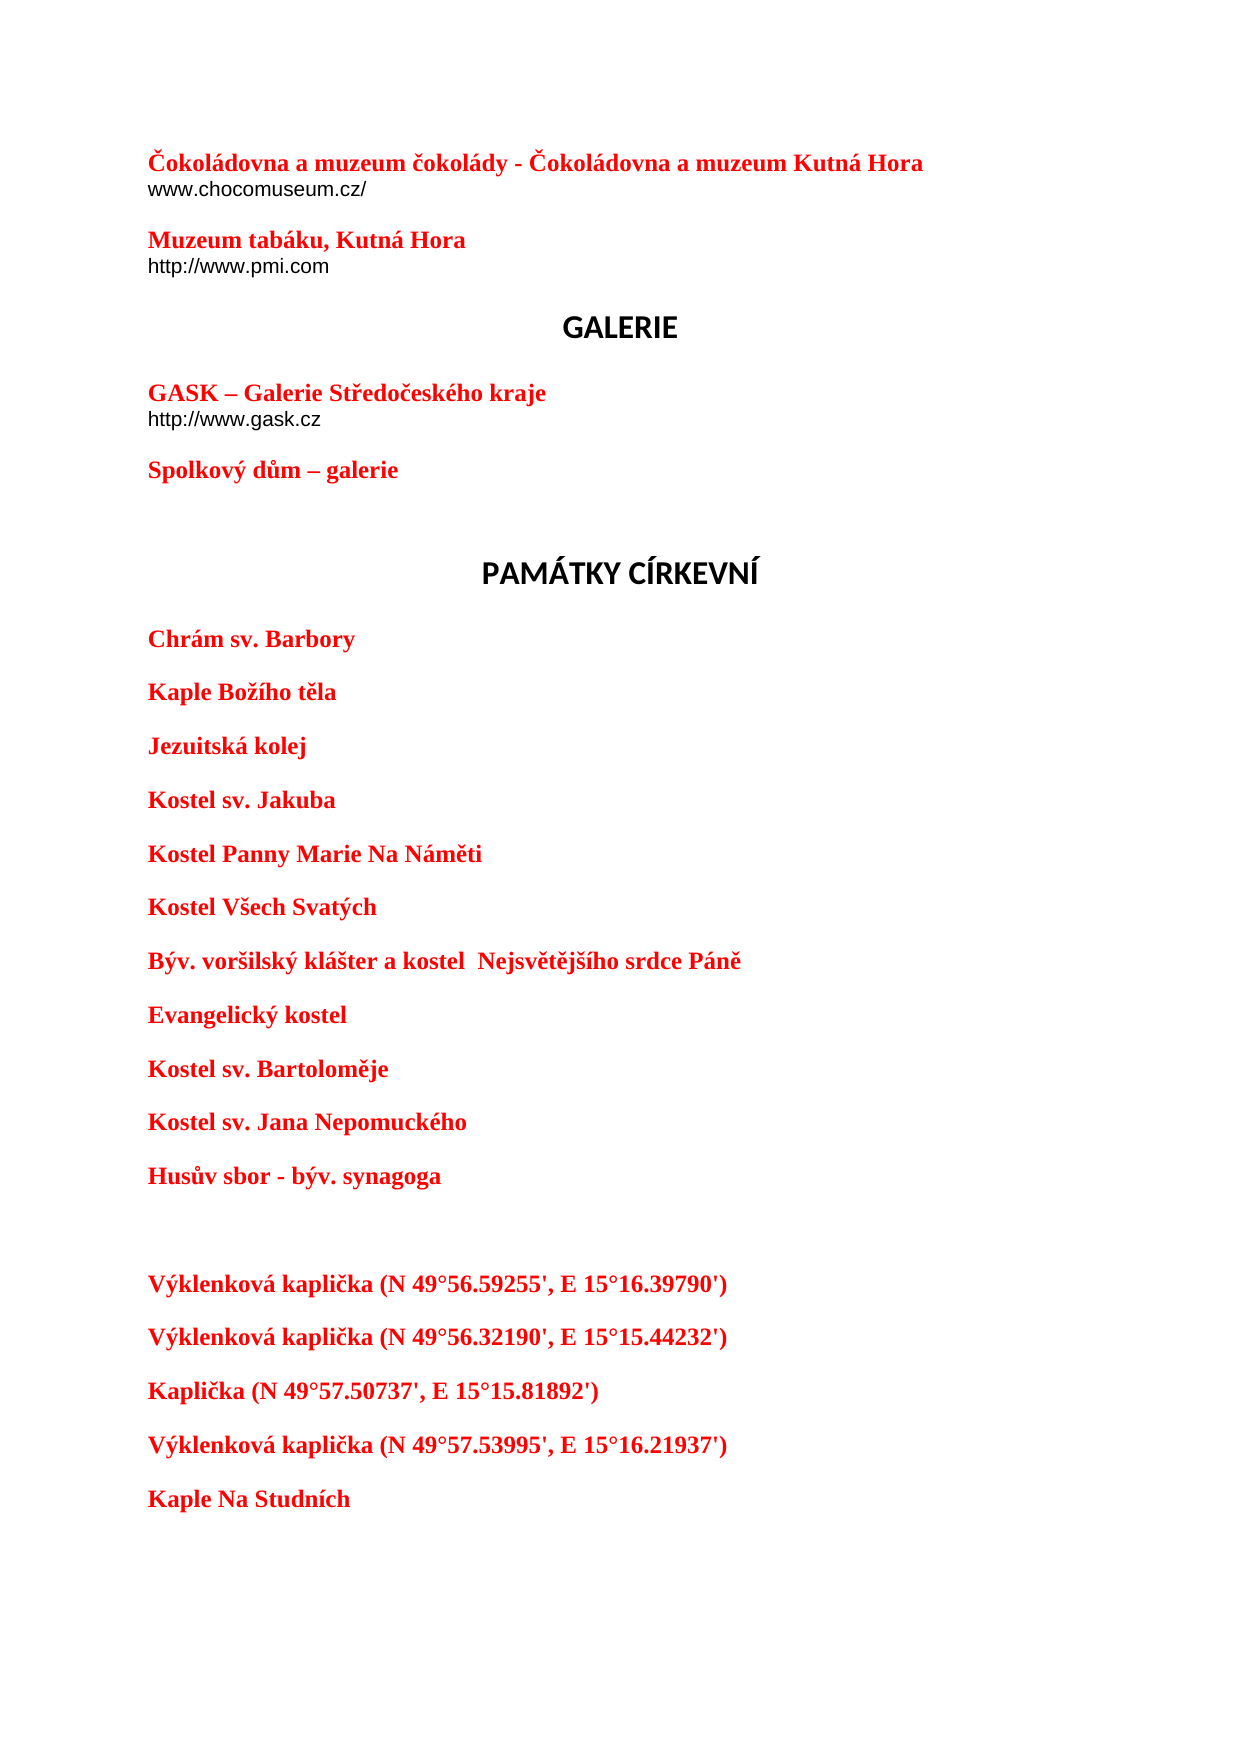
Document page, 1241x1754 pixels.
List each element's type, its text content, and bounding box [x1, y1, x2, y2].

text Kaple Na Studních [148, 1484, 1093, 1512]
text Kaple Božího těla [148, 677, 1093, 706]
text PAMÁTKY CÍRKEVNÍ [148, 552, 1093, 593]
text Výklenková kaplička (N 49°57.53995', E 15°16.21937') [148, 1430, 1093, 1459]
text www.chocomuseum.cz/ [148, 176, 1093, 200]
text Kostel Panny Marie Na Náměti [148, 839, 1093, 867]
text Kostel sv. Bartoloměje [148, 1054, 1093, 1082]
text GALERIE [148, 306, 1093, 347]
text Husův sbor - býv. synagoga [148, 1161, 1093, 1190]
text Kostel sv. Jakuba [148, 785, 1093, 814]
text Býv. voršilský klášter a kostel Nejsvětějšího srdce Páně [148, 946, 1093, 975]
text Jezuitská kolej [148, 731, 1093, 760]
text GASK – Galerie Středočeského kraje [148, 378, 1093, 407]
text http://www.pmi.com [148, 254, 1093, 278]
text http://www.gask.cz [148, 407, 1093, 431]
text Chrám sv. Barbory [148, 624, 1093, 652]
text Čokoládovna a muzeum čokolády - Čokoládovna a muzeum Kutná Hora [148, 148, 1093, 176]
text Kostel Všech Svatých [148, 892, 1093, 921]
text Evangelický kostel [148, 1000, 1093, 1029]
text Výklenková kaplička (N 49°56.59255', E 15°16.39790') [148, 1269, 1093, 1297]
text Výklenková kaplička (N 49°56.32190', E 15°15.44232') [148, 1322, 1093, 1351]
text Spolkový dům – galerie [148, 456, 1093, 484]
text Muzeum tabáku, Kutná Hora [148, 225, 1093, 254]
text Kostel sv. Jana Nepomuckého [148, 1107, 1093, 1136]
text Kaplička (N 49°57.50737', E 15°15.81892') [148, 1376, 1093, 1405]
